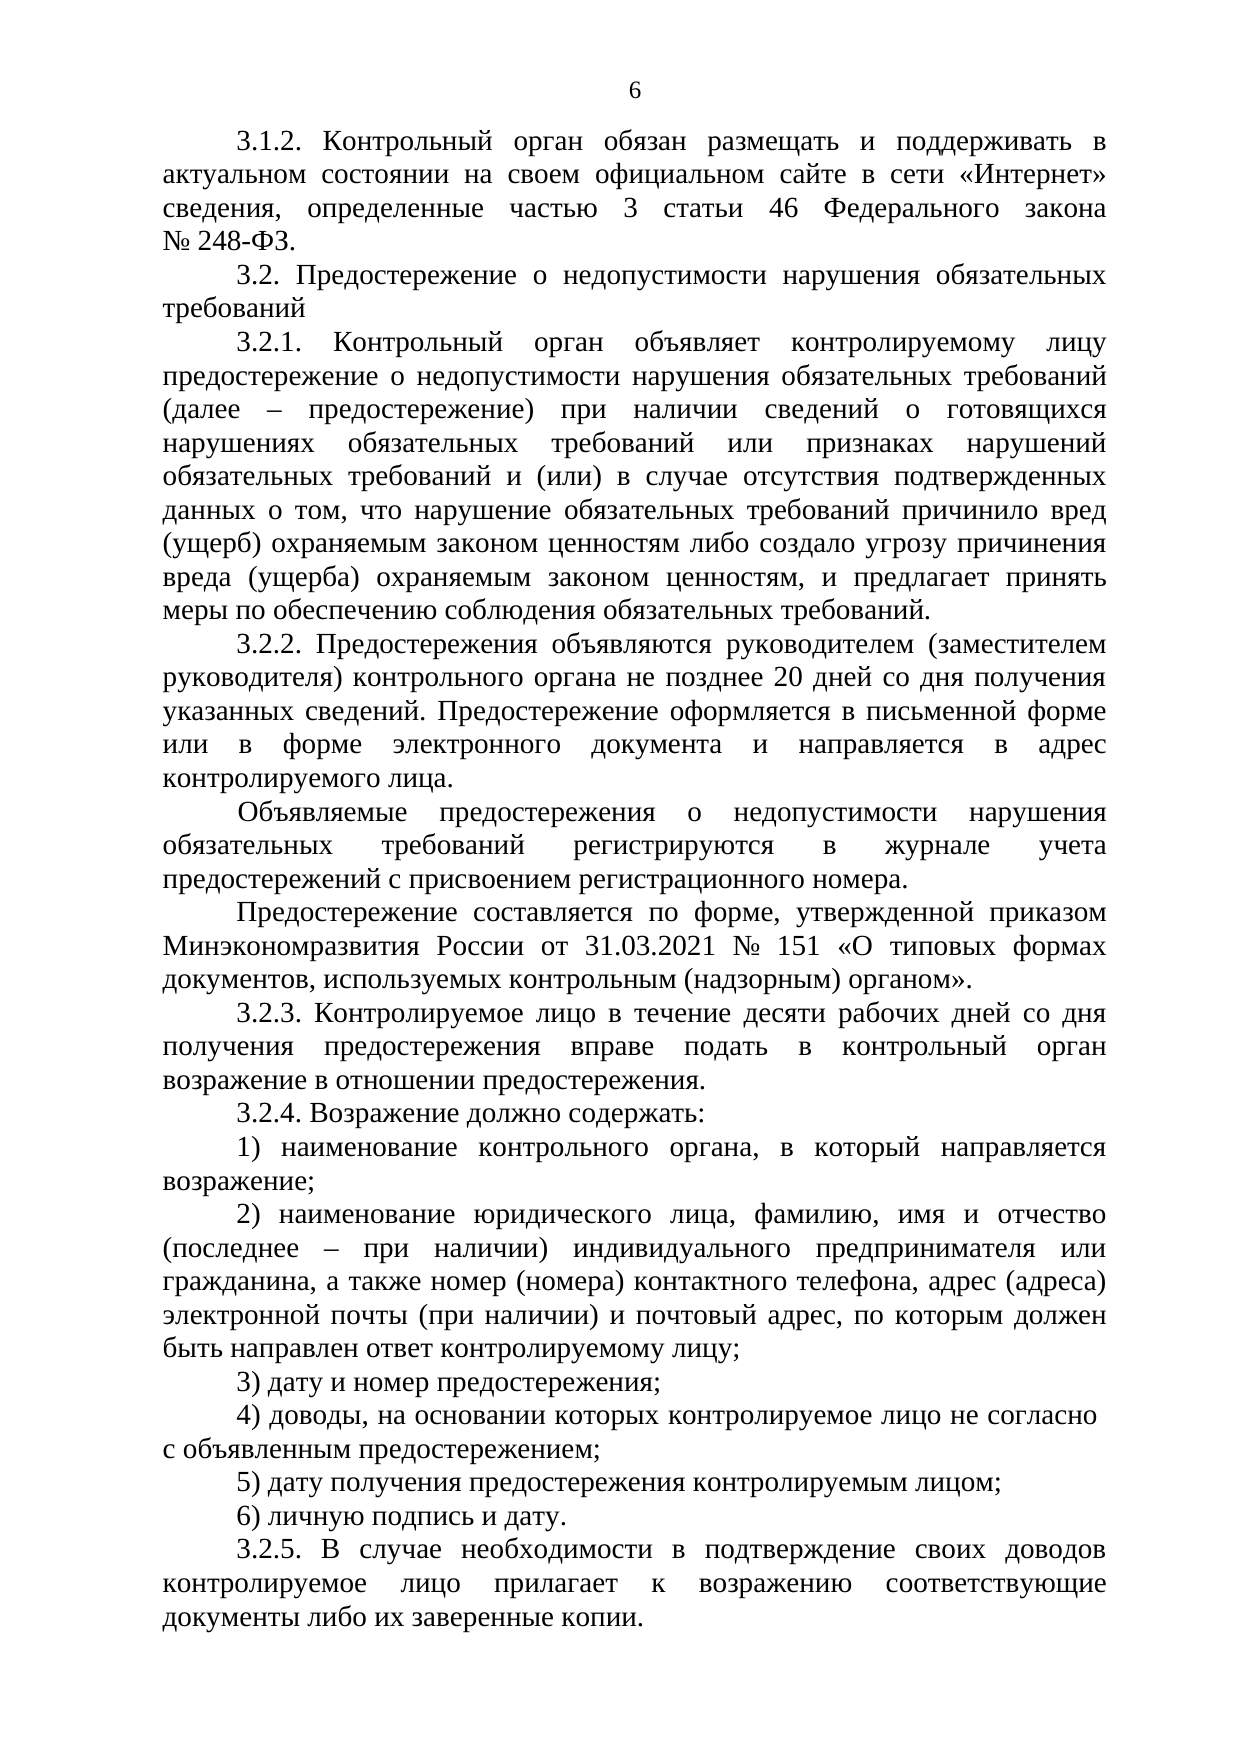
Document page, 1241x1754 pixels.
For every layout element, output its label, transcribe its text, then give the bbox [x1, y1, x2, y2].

text 3.2.3. Контролируемое лицо в течение десяти рабочих дней со дня получения предостережения вправе подать в контрольный орган возражение в отношении предостережения. [162, 995, 1107, 1096]
text 4) доводы, на основании которых контролируемое лицо не согласно с объявленным предостережением; [162, 1397, 1107, 1464]
text 5) дату получения предостережения контролируемым лицом; [162, 1464, 1107, 1498]
text Объявляемые предостережения о недопустимости нарушения обязательных требований регистрируются в журнале учета предостережений с присвоением регистрационного номера. [162, 794, 1107, 894]
text 3.1.2. Контрольный орган обязан размещать и поддерживать в актуальном состоянии на своем официальном сайте в сети «Интернет» сведения, определенные частью 3 статьи 46 Федерального закона № 248-ФЗ. [162, 123, 1107, 257]
text 3.2.1. Контрольный орган объявляет контролируемому лицу предостережение о недопустимости нарушения обязательных требований (далее – предостережение) при наличии сведений о готовящихся нарушениях обязательных требований или признаках нарушений обязательных требований и (или) в случае отсутствия подтвержденных данных о том, что нарушение обязательных требований причинило вред (ущерб) охраняемым законом ценностям либо создало угрозу причинения вреда (ущерба) охраняемым законом ценностям, и предлагает принять меры по обеспечению соблюдения обязательных требований. [162, 324, 1107, 626]
text 3.2. Предостережение о недопустимости нарушения обязательных требований [162, 257, 1107, 324]
text 6) личную подпись и дату. [162, 1498, 1107, 1532]
text 3) дату и номер предостережения; [162, 1364, 1107, 1397]
text Предостережение составляется по форме, утвержденной приказом Минэкономразвития России от 31.03.2021 № 151 «О типовых формах документов, используемых контрольным (надзорным) органом». [162, 894, 1107, 995]
text 1) наименование контрольного органа, в который направляется возражение; [162, 1129, 1107, 1196]
text 3.2.4. Возражение должно содержать: [162, 1096, 1107, 1129]
text 2) наименование юридического лица, фамилию, имя и отчество (последнее – при наличии) индивидуального предпринимателя или гражданина, а также номер (номера) контактного телефона, адрес (адреса) электронной почты (при наличии) и почтовый адрес, по которым должен быть направлен ответ контролируемому лицу; [162, 1196, 1107, 1364]
text 3.2.5. В случае необходимости в подтверждение своих доводов контролируемое лицо прилагает к возражению соответствующие документы либо их заверенные копии. [162, 1532, 1107, 1632]
text 3.2.2. Предостережения объявляются руководителем (заместителем руководителя) контрольного органа не позднее 20 дней со дня получения указанных сведений. Предостережение оформляется в письменной форме или в форме электронного документа и направляется в адрес контролируемого лица. [162, 626, 1107, 794]
